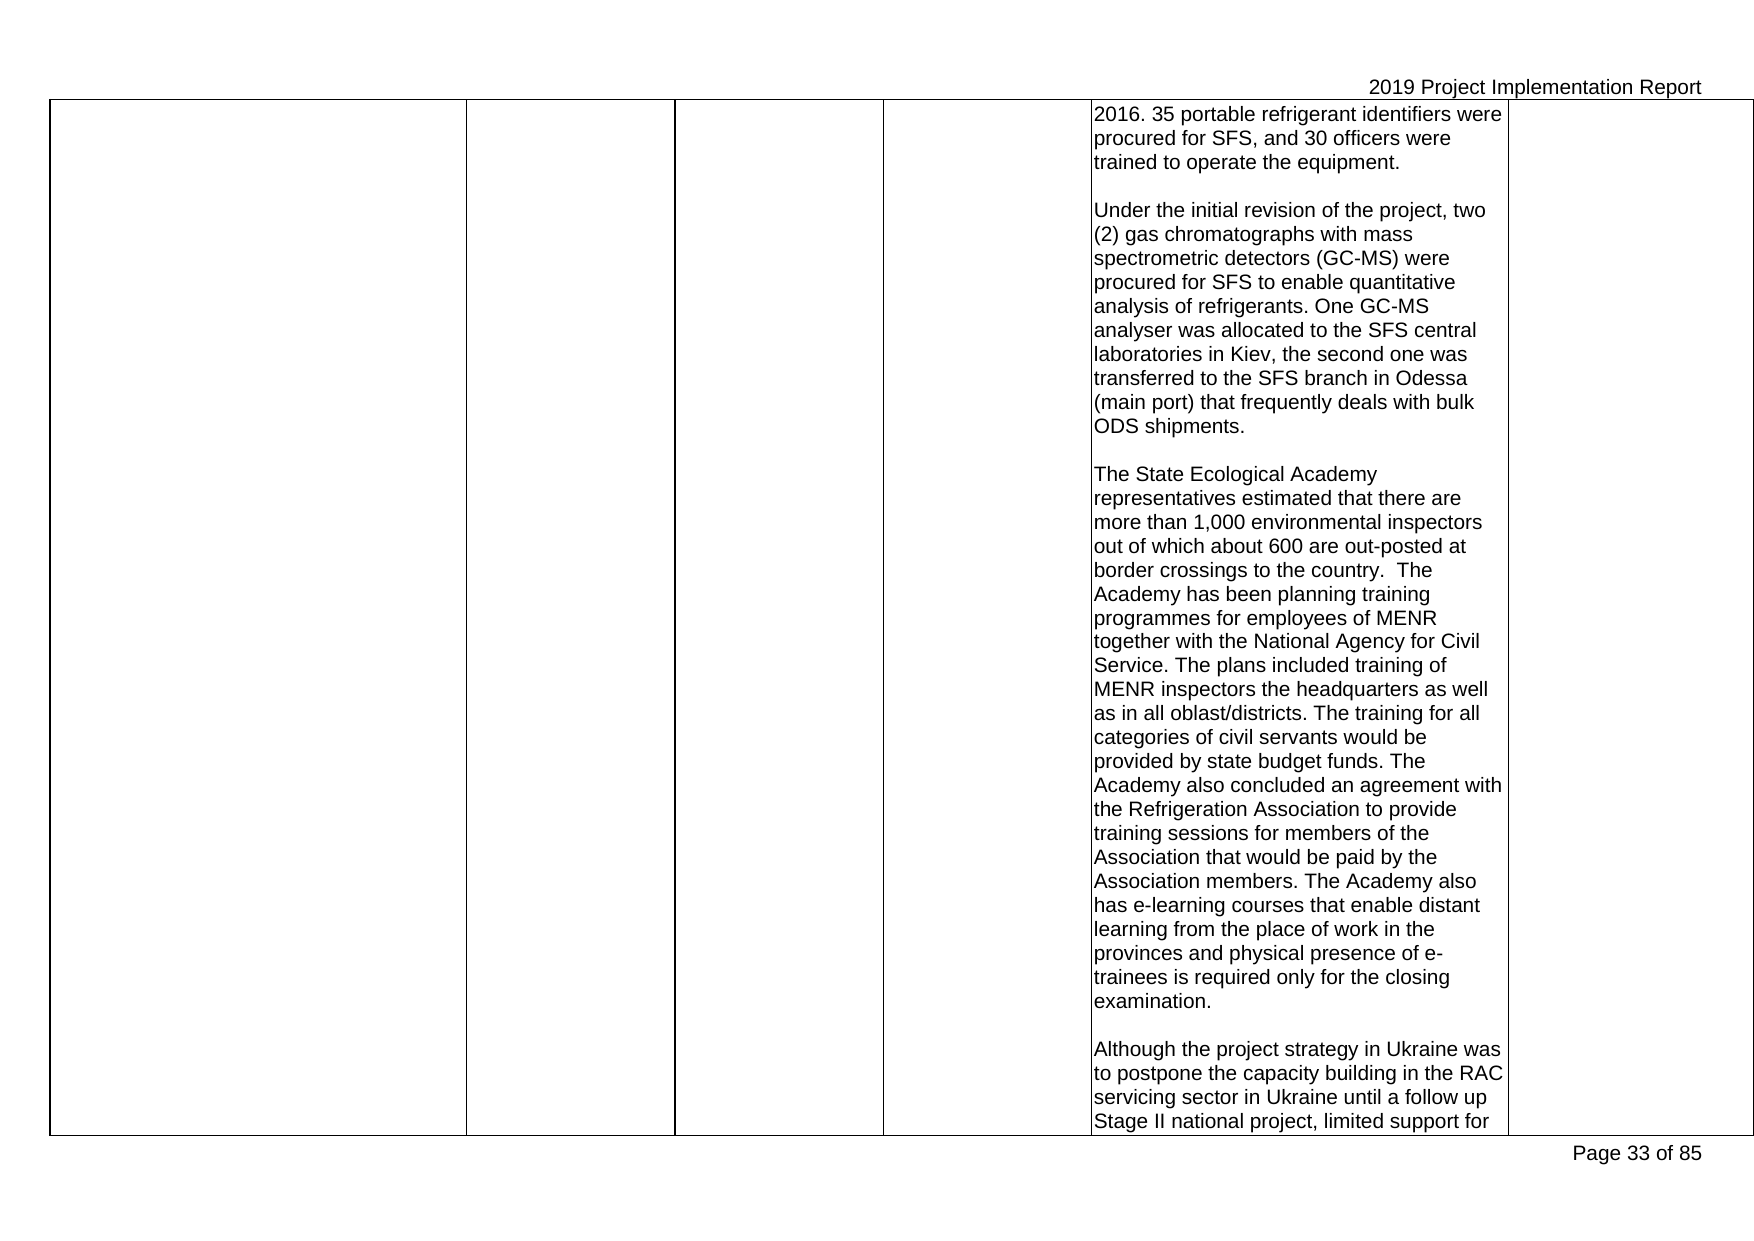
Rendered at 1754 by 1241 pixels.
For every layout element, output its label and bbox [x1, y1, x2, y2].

table_cell [884, 100, 1091, 1134]
table_cell [1092, 100, 1508, 1134]
table_cell [467, 100, 674, 1134]
table_cell [1509, 100, 1753, 1134]
table_cell [676, 100, 883, 1134]
table_cell [51, 100, 466, 1134]
